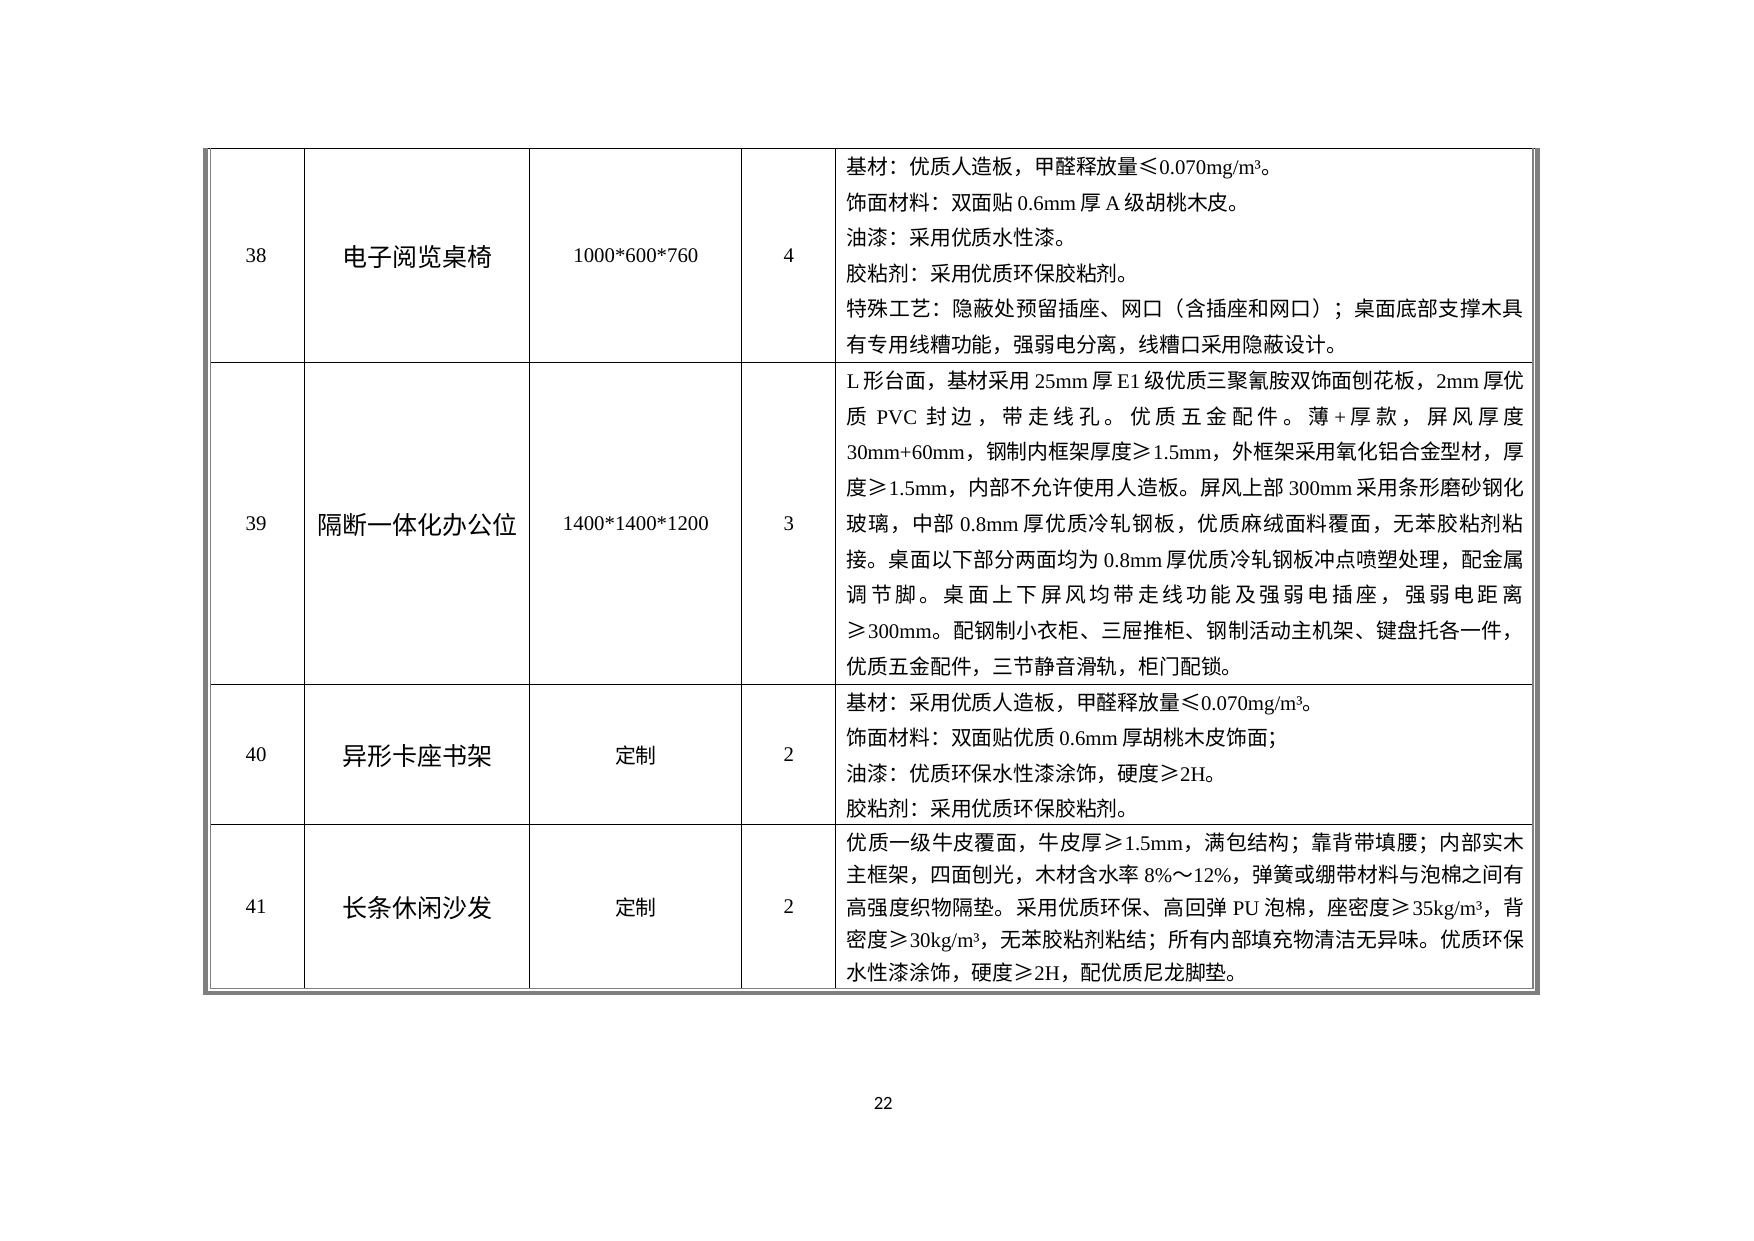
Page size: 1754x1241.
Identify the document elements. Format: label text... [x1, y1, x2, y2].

table_cell 4 [742, 149, 835, 362]
table_cell L形台面，基材采用25mm厚E1级优质三聚氰胺双饰面刨花板，2mm厚优质PVC封边，带走线孔。优质五金配件。薄+厚款，屏风厚度30mm+60mm，钢制内框架厚度≥1.5mm，外框架采用氧化铝合金型材，厚度≥1.5mm，内部不允许使用人造板。屏风上部300mm采用条形磨砂钢化玻璃，中部0.8mm厚优质冷轧钢板，优质麻绒面料覆面，无苯胶粘剂粘接。桌面以下部分两面均为0.8mm厚优质冷轧钢板冲点喷塑处理，配金属调节脚。桌面上下屏风均带走线功能及强弱电插座，强弱电距离≥300mm。配钢制小衣柜、三屉推柜、钢制活动主机架、键盘托各一件，优质五金配件，三节静音滑轨，柜门配锁。 [836, 363, 1532, 684]
table_cell 优质一级牛皮覆面，牛皮厚≥1.5mm，满包结构；靠背带填腰；内部实木主框架，四面刨光，木材含水率8%～12%，弹簧或绷带材料与泡棉之间有高强度织物隔垫。采用优质环保、高回弹PU泡棉，座密度≥35kg/m³，背密度≥30kg/m³，无苯胶粘剂粘结；所有内部填充物清洁无异味。优质环保水性漆涂饰，硬度≥2H，配优质尼龙脚垫。 [836, 825, 1532, 987]
table_cell 基材：优质人造板，甲醛释放量≤0.070mg/m³。 饰面材料：双面贴0.6mm厚A级胡桃木皮。 油漆：采用优质水性漆。 胶粘剂：采用优质环保胶粘剂。 特殊工艺：隐蔽处预留插座、网口（含插座和网口）；桌面底部支撑木具有专用线糟功能，强弱电分离，线糟口采用隐蔽设计。 [836, 149, 1532, 362]
table_cell 2 [742, 685, 835, 824]
table_cell 异形卡座书架 [305, 685, 529, 824]
table_cell 基材：采用优质人造板，甲醛释放量≤0.070mg/m³。 饰面材料：双面贴优质0.6mm厚胡桃木皮饰面； 油漆：优质环保水性漆涂饰，硬度≥2H。 胶粘剂：采用优质环保胶粘剂。 [836, 685, 1532, 824]
table_cell 长条休闲沙发 [305, 825, 529, 987]
table_cell 1000*600*760 [530, 149, 741, 362]
table_cell 41 [211, 825, 304, 987]
table_cell 38 [211, 149, 304, 362]
table_cell 定制 [530, 685, 741, 824]
table_cell 3 [742, 363, 835, 684]
table_cell 1400*1400*1200 [530, 363, 741, 684]
table_cell 隔断一体化办公位 [305, 363, 529, 684]
table_cell 40 [211, 685, 304, 824]
table_cell 定制 [530, 825, 741, 987]
table_cell 39 [211, 363, 304, 684]
table_cell 电子阅览桌椅 [305, 149, 529, 362]
table_cell 2 [742, 825, 835, 987]
